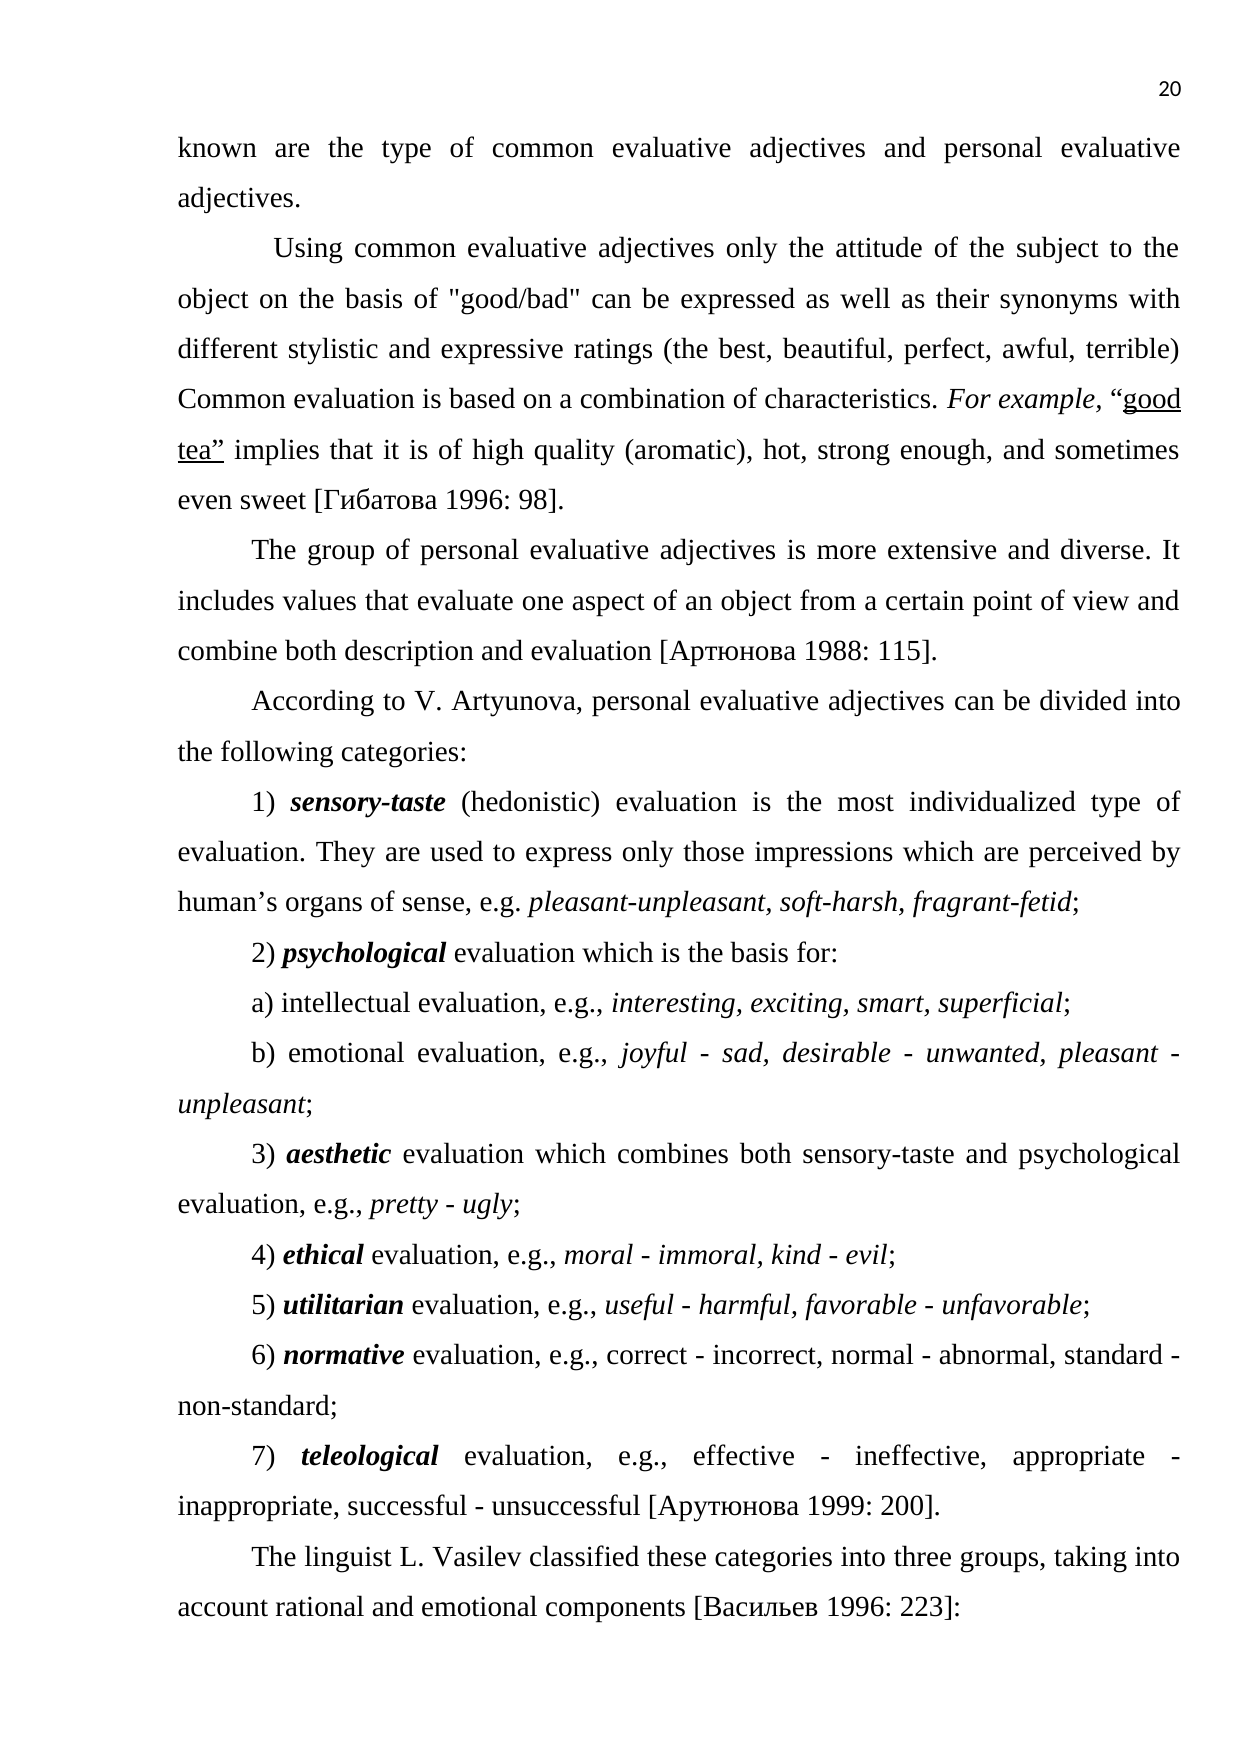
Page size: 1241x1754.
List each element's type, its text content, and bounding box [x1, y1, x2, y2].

text According to V. Artyunova, personal evaluative adjectives ​​can be divided into the following categories: [177, 683, 1181, 767]
text 5) utilitarian evaluation, e.g., useful - harmful, favorable - unfavorable; [177, 1287, 1181, 1321]
text 7) teleological evaluation, e.g., effective - ineffective, appropriate - inappropriate, successful - unsuccessful [Арутюнова 1999: 200]. [177, 1438, 1181, 1522]
text a) intellectual evaluation, e.g., interesting, exciting, smart, superficial; [177, 985, 1181, 1019]
text 3) aesthetic evaluation which combines both sensory-taste and psychological evaluation, e.g., pretty - ugly; [177, 1136, 1181, 1220]
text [177, 130, 1181, 214]
text b) emotional evaluation, e.g., joyful - sad, desirable - unwanted, pleasant - unpleasant; [177, 1036, 1181, 1119]
text Using common evaluative adjectives only the attitude of the subject to the object on the basis of "good/bad" can be expressed as well as their synonyms with different stylistic and expressive ratings (the best, beautiful, perfect, awful, terrible) Common evaluation is based on a combination of characteristics. For example, “good tea” implies that it is of high quality (aromatic), hot, strong enough, and sometimes even sweet [Гибатова 1996: 98]. [177, 231, 1181, 516]
text 1) sensory-taste (hedonistic) evaluation is the most individualized type of evaluation. They are used to express only those impressions which are perceived by human’s organs of sense, e.g. pleasant-unpleasant, soft-harsh, fragrant-fetid; [177, 784, 1181, 918]
text 2) psychological evaluation which is the basis for: [177, 935, 1181, 968]
text The group of personal evaluative adjectives is more extensive and diverse. It includes values that evaluate one aspect of an object from a certain point of view and combine both description and evaluation [Артюнова 1988: 115]. [177, 532, 1181, 667]
text 6) normative evaluation, e.g., correct - incorrect, normal - abnormal, standard - non-standard; [177, 1337, 1181, 1421]
text The linguist L. Vasilev classified these categories into three groups, taking into account rational and emotional components [Васильев 1996: 223]: [177, 1539, 1181, 1622]
text 4) ethical evaluation, e.g., moral - immoral, kind - evil; [177, 1237, 1181, 1270]
